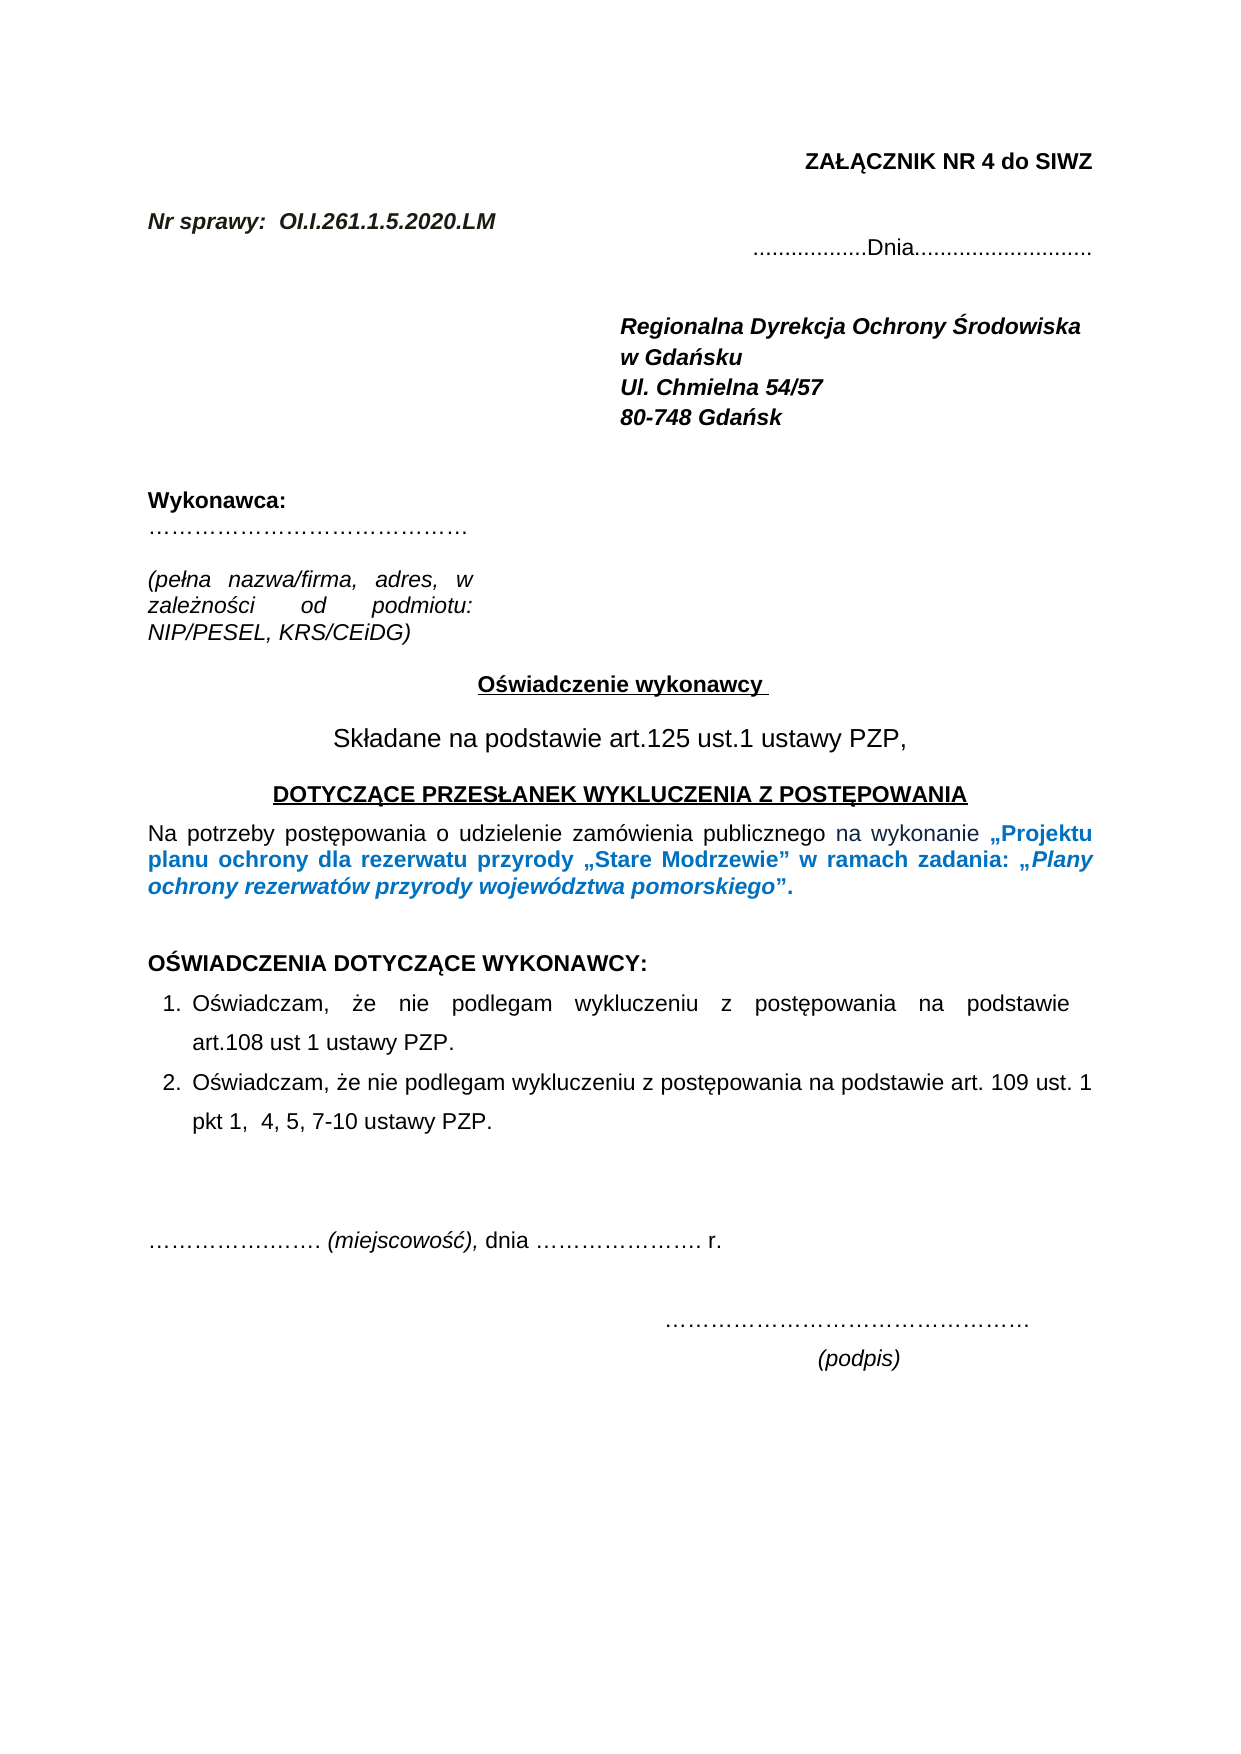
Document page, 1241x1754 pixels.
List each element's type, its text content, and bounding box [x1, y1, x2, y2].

text Regionalna Dyrekcja Ochrony Środowiska [620, 313, 1093, 340]
text ZAŁĄCZNIK NR 4 do SIWZ [148, 148, 1093, 174]
text DOTYCZĄCE PRZESŁANEK WYKLUCZENIA Z POSTĘPOWANIA [148, 781, 1093, 807]
text Składane na podstawie art.125 ust.1 ustawy PZP, [148, 723, 1093, 753]
text Na potrzeby postępowania o udzielenie zamówienia publicznego na wykonanie „Projektu planu ochrony dla rezerwatu przyrody „Stare Modrzewie” w ramach zadania: „Plany ochrony rezerwatów przyrody województwa pomorskiego”. [148, 820, 1093, 899]
text w Gdańsku [620, 343, 1093, 370]
text Wykonawca: [148, 487, 1093, 513]
text (podpis) [738, 1345, 1093, 1371]
list Oświadczam, że nie podlegam wykluczeniu z postępowania na podstawie art. 109 ust. 1 pkt 1, 4, 5, 7-10 ustawy PZP. [162, 1069, 1093, 1134]
text …………….……. (miejscowość), dnia …………………. r. ………………………………………… [148, 1227, 1093, 1332]
text OŚWIADCZENIA DOTYCZĄCE WYKONAWCY: [148, 950, 1093, 977]
text 80-748 Gdańsk [620, 404, 1093, 430]
text Nr sprawy: OI.I.261.1.5.2020.LM [148, 208, 1093, 234]
list Oświadczam, że nie podlegam wykluczeniu z postępowania na podstawie art.108 ust 1 ustawy PZP. [162, 990, 1093, 1056]
text ..................Dnia............................ [148, 234, 1093, 261]
text (pełna nazwa/firma, adres, w zależności od podmiotu: NIP/PESEL, KRS/CEiDG) [148, 566, 472, 645]
text Ul. Chmielna 54/57 [620, 374, 1093, 400]
text Oświadczenie wykonawcy [148, 671, 1093, 698]
text …………………………………… [148, 513, 472, 539]
